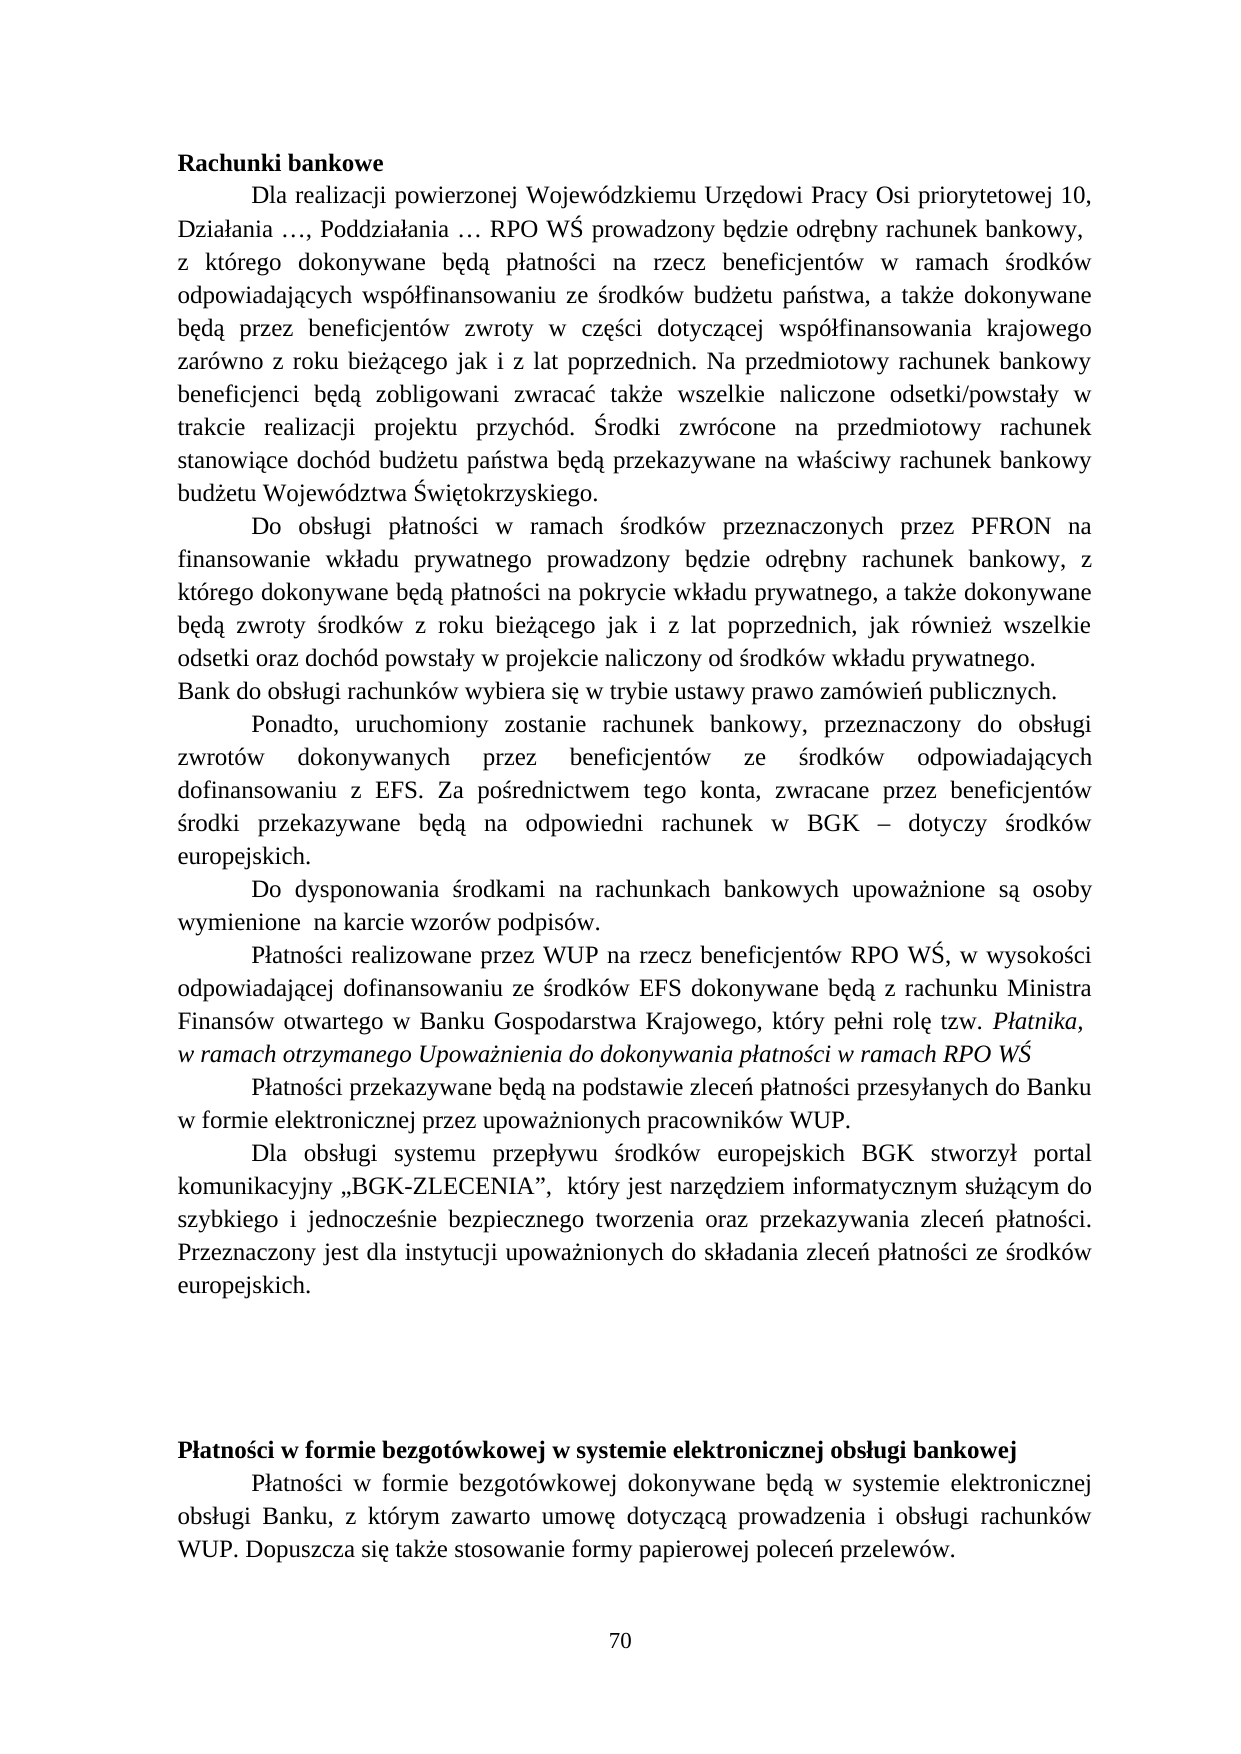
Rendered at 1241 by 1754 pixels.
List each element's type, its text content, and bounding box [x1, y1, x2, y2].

text Dla obsługi systemu przepływu środków europejskich BGK stworzył portal komunikacyjny „BGK-ZLECENIA”, który jest narzędziem informatycznym służącym do szybkiego i jednocześnie bezpiecznego tworzenia oraz przekazywania zleceń płatności. Przeznaczony jest dla instytucji upoważnionych do składania zleceń płatności ze środków europejskich. [177, 1138, 1093, 1299]
text Płatności w formie bezgotówkowej dokonywane będą w systemie elektronicznej obsługi Banku, z którym zawarto umowę dotyczącą prowadzenia i obsługi rachunków WUP. Dopuszcza się także stosowanie formy papierowej poleceń przelewów. [177, 1468, 1093, 1563]
text Do dysponowania środkami na rachunkach bankowych upoważnione są osoby wymienione na karcie wzorów podpisów. [177, 874, 1093, 936]
text Płatności w formie bezgotówkowej w systemie elektronicznej obsługi bankowej [177, 1435, 1093, 1464]
text Płatności przekazywane będą na podstawie zleceń płatności przesyłanych do Banku w formie elektronicznej przez upoważnionych pracowników WUP. [177, 1072, 1093, 1134]
text Rachunki bankowe [177, 148, 1093, 176]
text Ponadto, uruchomiony zostanie rachunek bankowy, przeznaczony do obsługi zwrotów dokonywanych przez beneficjentów ze środków odpowiadających dofinansowaniu z EFS. Za pośrednictwem tego konta, zwracane przez beneficjentów środki przekazywane będą na odpowiedni rachunek w BGK – dotyczy środków europejskich. [177, 709, 1093, 870]
text Do obsługi płatności w ramach środków przeznaczonych przez PFRON na finansowanie wkładu prywatnego prowadzony będzie odrębny rachunek bankowy, z którego dokonywane będą płatności na pokrycie wkładu prywatnego, a także dokonywane będą zwroty środków z roku bieżącego jak i z lat poprzednich, jak również wszelkie odsetki oraz dochód powstały w projekcie naliczony od środków wkładu prywatnego. [177, 511, 1093, 672]
text Płatności realizowane przez WUP na rzecz beneficjentów RPO WŚ, w wysokości odpowiadającej dofinansowaniu ze środków EFS dokonywane będą z rachunku Ministra Finansów otwartego w Banku Gospodarstwa Krajowego, który pełni rolę tzw. Płatnika, w ramach otrzymanego Upoważnienia do dokonywania płatności w ramach RPO WŚ [177, 940, 1093, 1068]
text Bank do obsługi rachunków wybiera się w trybie ustawy prawo zamówień publicznych. [177, 676, 1093, 705]
text Dla realizacji powierzonej Wojewódzkiemu Urzędowi Pracy Osi priorytetowej 10, Działania …, Poddziałania … RPO WŚ prowadzony będzie odrębny rachunek bankowy, z którego dokonywane będą płatności na rzecz beneficjentów w ramach środków odpowiadających współfinansowaniu ze środków budżetu państwa, a także dokonywane będą przez beneficjentów zwroty w części dotyczącej współfinansowania krajowego zarówno z roku bieżącego jak i z lat poprzednich. Na przedmiotowy rachunek bankowy beneficjenci będą zobligowani zwracać także wszelkie naliczone odsetki/powstały w trakcie realizacji projektu przychód. Środki zwrócone na przedmiotowy rachunek stanowiące dochód budżetu państwa będą przekazywane na właściwy rachunek bankowy budżetu Województwa Świętokrzyskiego. [177, 181, 1093, 507]
